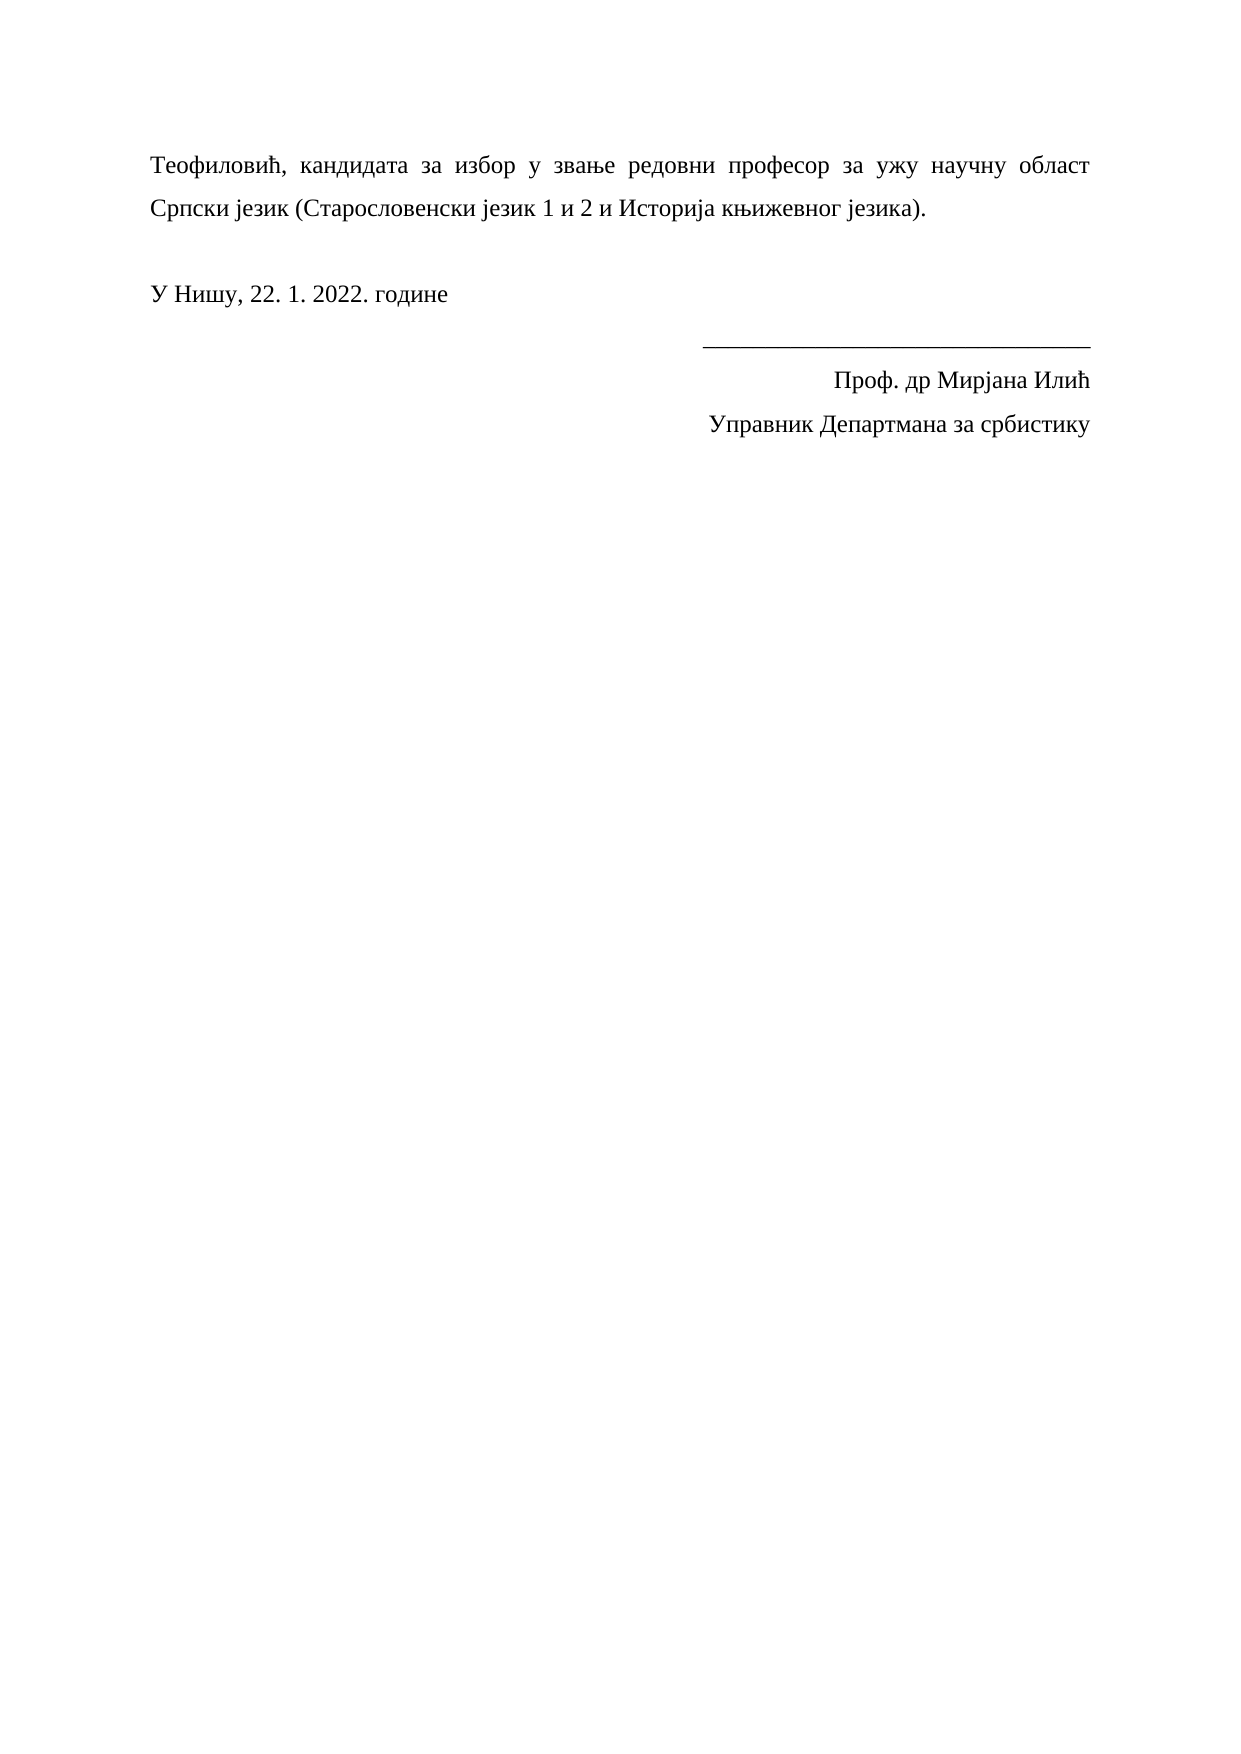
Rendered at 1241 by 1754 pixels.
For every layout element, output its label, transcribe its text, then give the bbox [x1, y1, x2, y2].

text Проф. др Мирјана Илић [150, 366, 1090, 394]
text У Нишу, 22. 1. 2022. године [150, 279, 1085, 308]
text Управник Департмана за србистику [150, 409, 1090, 437]
text _______________________________ [150, 322, 1090, 351]
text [150, 150, 1091, 222]
